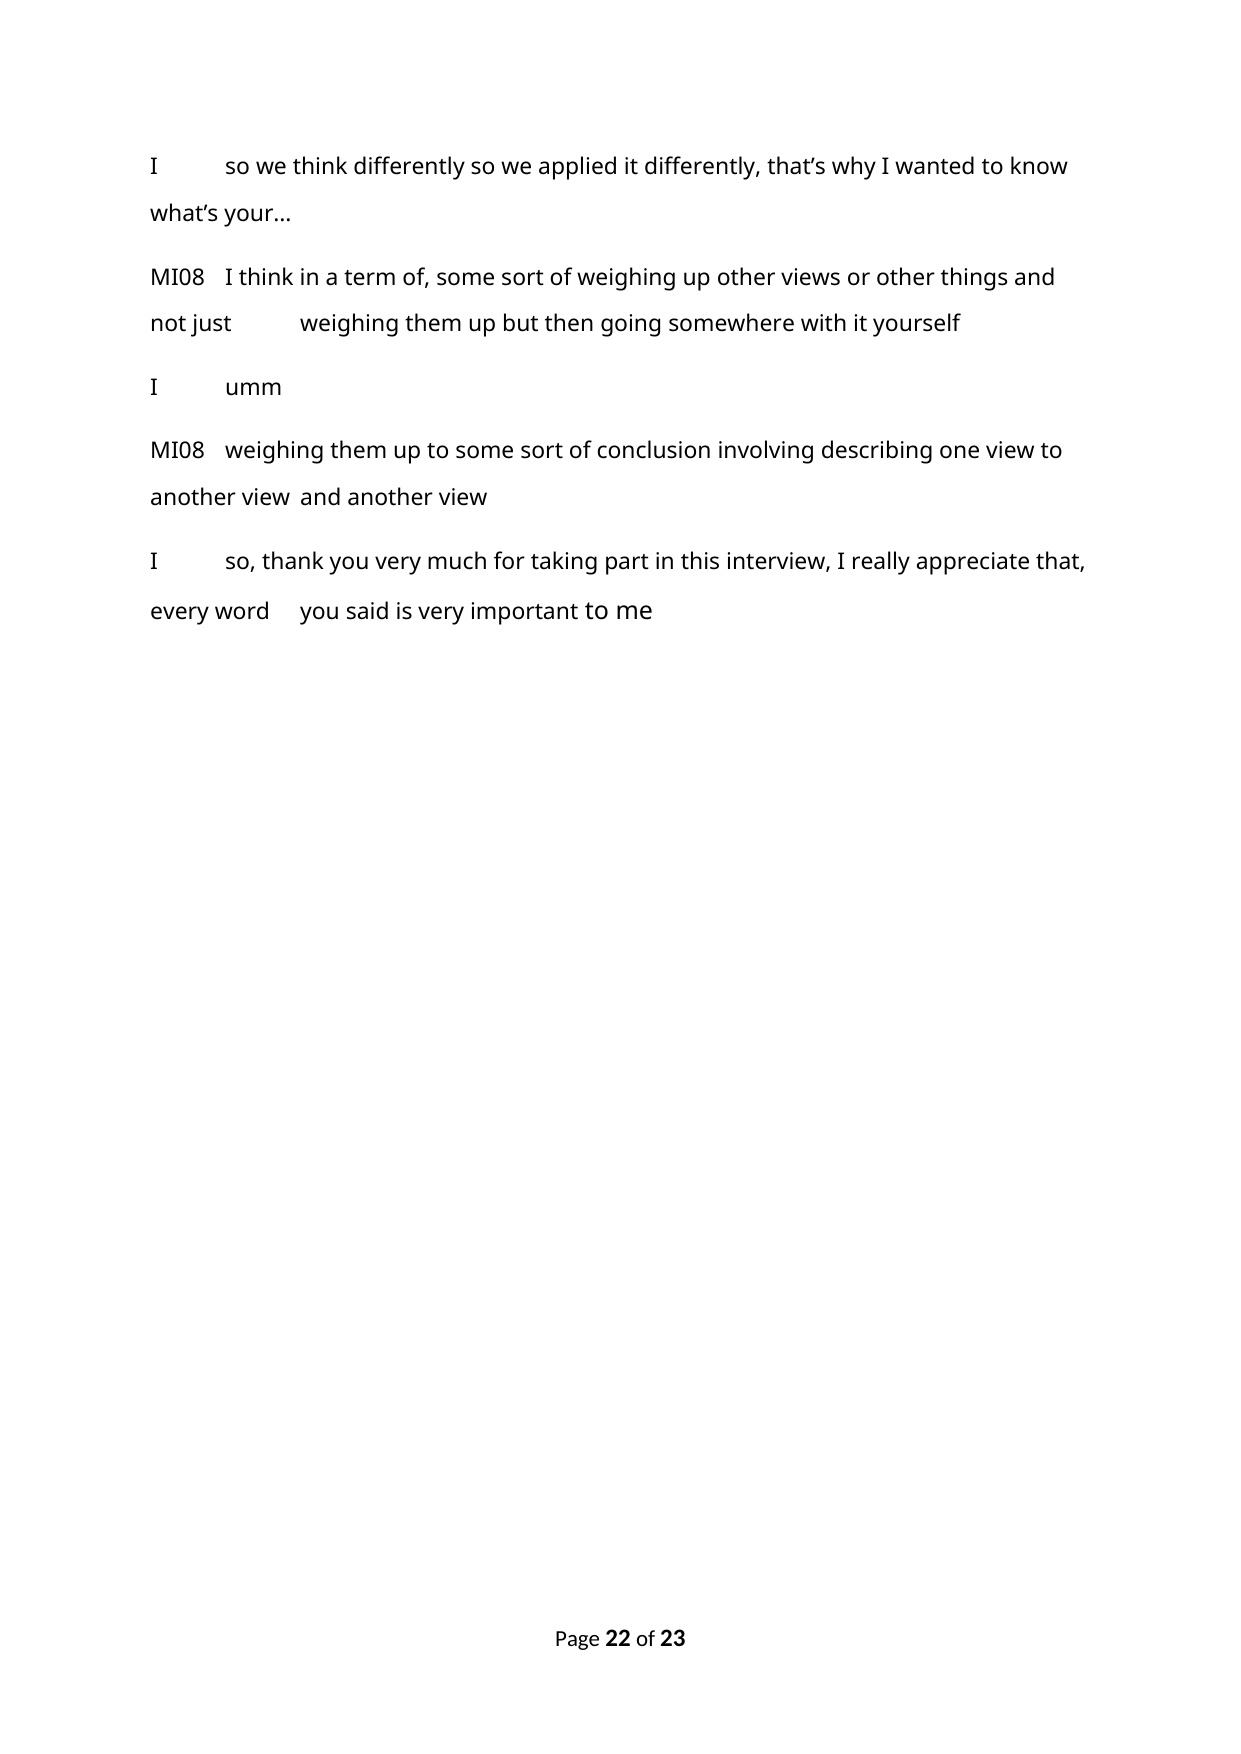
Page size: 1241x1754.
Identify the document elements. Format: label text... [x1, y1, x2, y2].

text MI08 I think in a term of, some sort of weighing up other views or other things and not just weighing them up but then going somewhere with it yourself [150, 260, 1090, 338]
text MI08 weighing them up to some sort of conclusion involving describing one view to another view and another view [150, 434, 1090, 512]
text I so, thank you very much for taking part in this interview, I really appreciate that, every word you said is very important to me [150, 545, 1090, 627]
text I umm [150, 371, 1090, 402]
text I so we think differently so we applied it differently, that’s why I wanted to know what’s your… [150, 150, 1090, 228]
